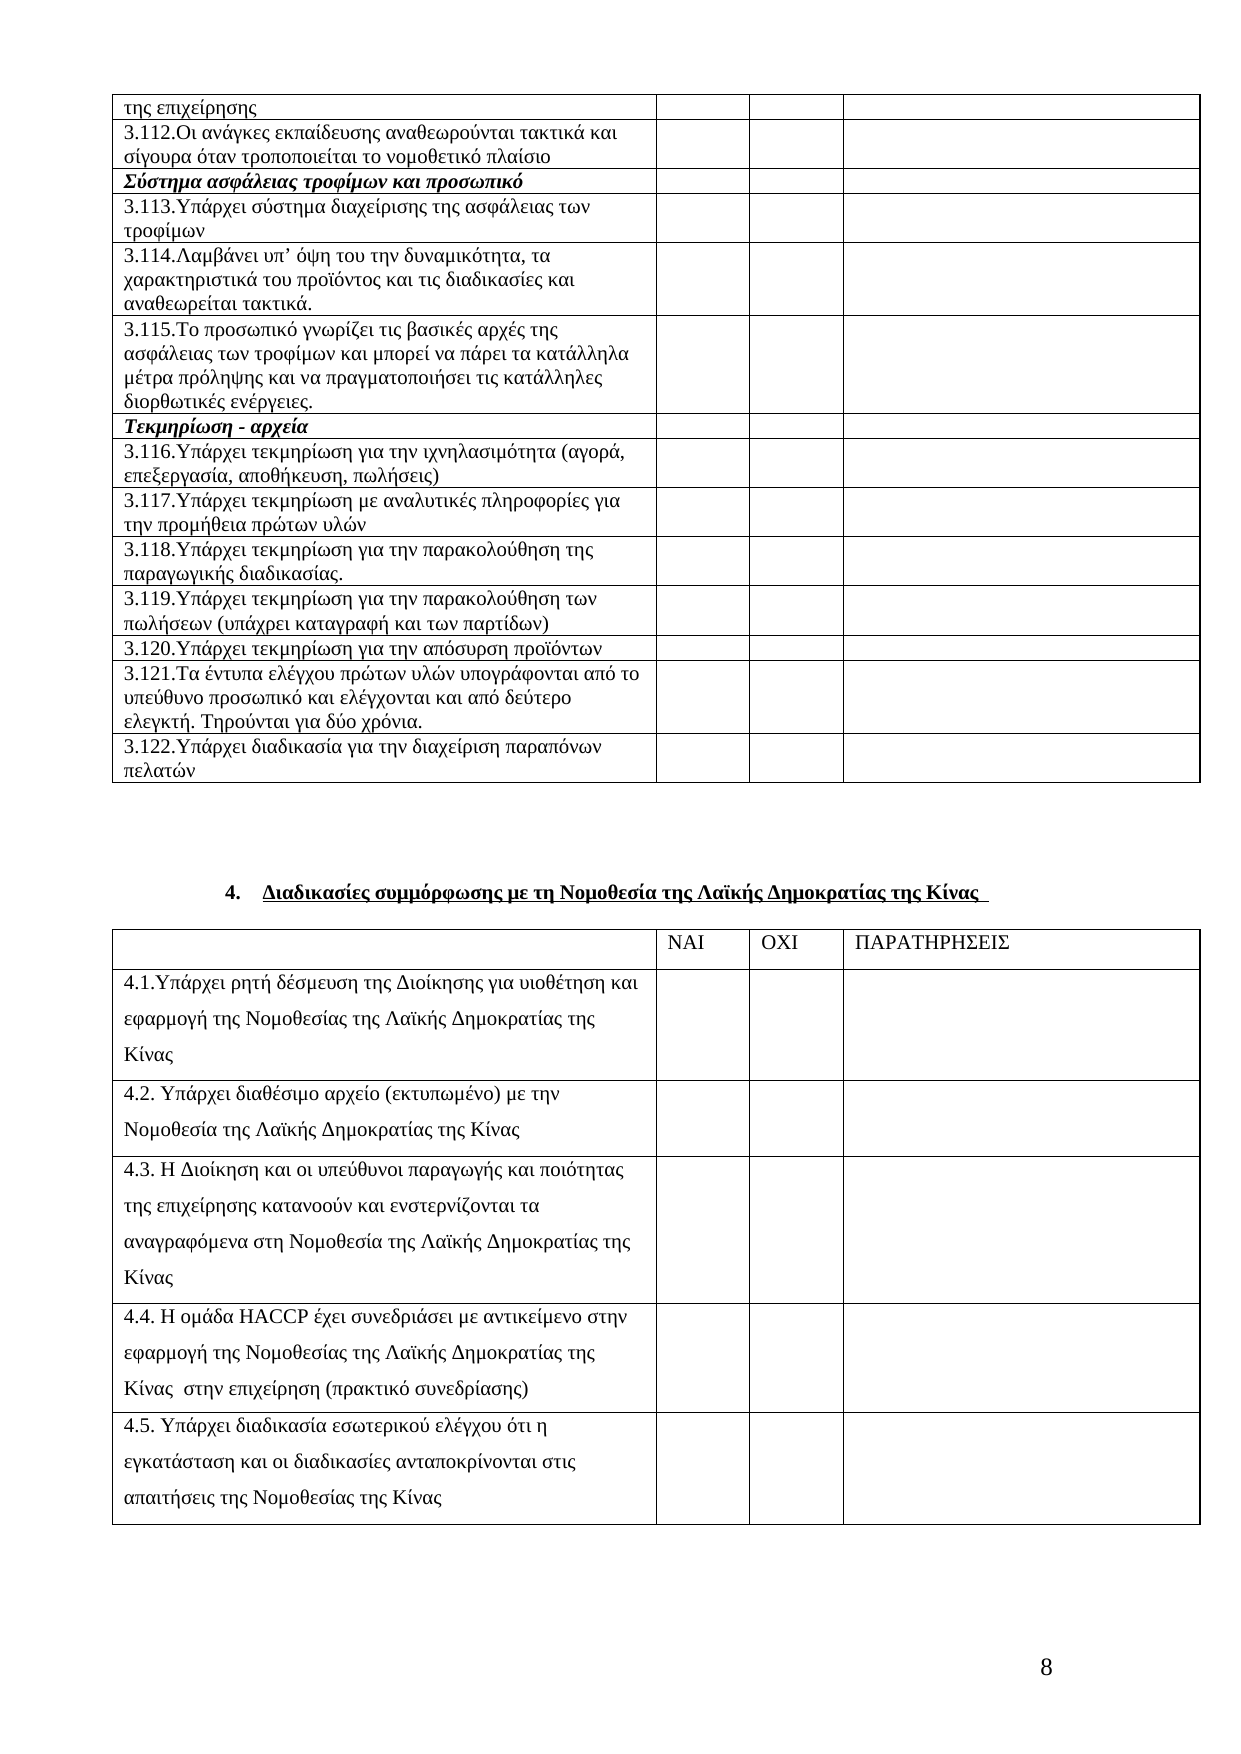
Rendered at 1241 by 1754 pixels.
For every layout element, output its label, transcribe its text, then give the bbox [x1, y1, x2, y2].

table_cell [657, 95, 749, 119]
table_cell [844, 439, 1199, 487]
table_cell [844, 414, 1199, 438]
table_cell 3.116.Υπάρχει τεκμηρίωση για την ιχνηλασιμότητα (αγορά, επεξεργασία, αποθήκευση, πωλήσεις) [113, 439, 656, 487]
table_cell [657, 243, 749, 315]
table_cell [750, 95, 843, 119]
table_cell 3.115.Το προσωπικό γνωρίζει τις βασικές αρχές της ασφάλειας των τροφίμων και μπορεί να πάρει τα κατάλληλα μέτρα πρόληψης και να πραγματοποιήσει τις κατάλληλες διορθωτικές ενέργειες. [113, 316, 656, 413]
table_header ΠΑΡΑΤΗΡΗΣΕΙΣ [844, 930, 1199, 969]
table_cell 3.114.Λαμβάνει υπ’ όψη του την δυναμικότητα, τα χαρακτηριστικά του προϊόντος και τις διαδικασίες και αναθεωρείται τακτικά. [113, 243, 656, 315]
table_cell [844, 586, 1199, 634]
table_header ΟΧΙ [750, 930, 843, 969]
table_cell 3.113.Υπάρχει σύστημα διαχείρισης της ασφάλειας των τροφίμων [113, 194, 656, 242]
table_header ΝΑΙ [657, 930, 749, 969]
table_cell [657, 1081, 749, 1156]
table_cell [657, 414, 749, 438]
table_cell [657, 970, 749, 1080]
table_cell 3.121.Τα έντυπα ελέγχου πρώτων υλών υπογράφονται από το υπεύθυνο προσωπικό και ελέγχονται και από δεύτερο ελεγκτή. Τηρούνται για δύο χρόνια. [113, 661, 656, 733]
table_cell [657, 636, 749, 659]
table_cell [750, 734, 843, 782]
table_cell [750, 970, 843, 1080]
table_cell [844, 120, 1199, 168]
table_cell [750, 1413, 843, 1524]
table_cell [657, 1157, 749, 1303]
table_cell [750, 1157, 843, 1303]
table_cell [844, 194, 1199, 242]
table_cell [750, 586, 843, 634]
table_cell Σύστημα ασφάλειας τροφίμων και προσωπικό [113, 169, 656, 193]
table_cell 3.120.Υπάρχει τεκμηρίωση για την απόσυρση προϊόντων [113, 636, 656, 659]
table_cell [844, 1157, 1199, 1303]
table_cell 4.4. Η ομάδα HACCP έχει συνεδριάσει με αντικείμενο στην εφαρμογή της Νομοθεσίας της Λαϊκής Δημοκρατίας της Κίνας στην επιχείρηση (πρακτικό συνεδρίασης) [113, 1304, 656, 1412]
table_cell [750, 488, 843, 536]
table_cell [657, 537, 749, 585]
table_cell [750, 316, 843, 413]
table_cell [657, 194, 749, 242]
table_cell 3.112.Οι ανάγκες εκπαίδευσης αναθεωρούνται τακτικά και σίγουρα όταν τροποποιείται το νομοθετικό πλαίσιο [113, 120, 656, 168]
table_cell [113, 95, 656, 119]
table_cell 3.118.Υπάρχει τεκμηρίωση για την παρακολούθηση της παραγωγικής διαδικασίας. [113, 537, 656, 585]
table_cell [844, 316, 1199, 413]
table_cell [844, 169, 1199, 193]
table_cell 4.2. Υπάρχει διαθέσιμο αρχείο (εκτυπωμένο) με την Νομοθεσία της Λαϊκής Δημοκρατίας της Κίνας [113, 1081, 656, 1156]
table_cell [844, 537, 1199, 585]
table_cell [750, 414, 843, 438]
table_cell [657, 439, 749, 487]
table_cell [750, 243, 843, 315]
table_cell 4.1.Υπάρχει ρητή δέσμευση της Διοίκησης για υιοθέτηση και εφαρμογή της Νομοθεσίας της Λαϊκής Δημοκρατίας της Κίνας [113, 970, 656, 1080]
table_cell [844, 243, 1199, 315]
table_header [113, 930, 656, 969]
table_cell [750, 439, 843, 487]
table_cell [844, 734, 1199, 782]
table_cell [844, 661, 1199, 733]
table_cell [750, 1304, 843, 1412]
table_cell 3.119.Υπάρχει τεκμηρίωση για την παρακολούθηση των πωλήσεων (υπάχρει καταγραφή και των παρτίδων) [113, 586, 656, 634]
table_cell [750, 537, 843, 585]
table_cell [657, 488, 749, 536]
table_cell [750, 661, 843, 733]
table_cell [657, 1304, 749, 1412]
table_cell [657, 316, 749, 413]
table_cell [750, 120, 843, 168]
table_cell 3.122.Υπάρχει διαδικασία για την διαχείριση παραπόνων πελατών [113, 734, 656, 782]
table_cell [657, 1413, 749, 1524]
table_cell [750, 169, 843, 193]
table_cell [657, 120, 749, 168]
table_cell [844, 95, 1199, 119]
table_cell [844, 1304, 1199, 1412]
table_cell [750, 636, 843, 659]
list Διαδικασίες συμμόρφωσης με τη Νομοθεσία της Λαϊκής Δημοκρατίας της Κίνας [225, 880, 1053, 904]
table_cell Τεκμηρίωση - αρχεία [113, 414, 656, 438]
table_cell [844, 970, 1199, 1080]
table_cell [750, 194, 843, 242]
table_cell [657, 586, 749, 634]
table_cell [657, 169, 749, 193]
table_cell [844, 1081, 1199, 1156]
table_cell [844, 1413, 1199, 1524]
table_cell 4.3. Η Διοίκηση και οι υπεύθυνοι παραγωγής και ποιότητας της επιχείρησης κατανοούν και ενστερνίζονται τα αναγραφόμενα στη Νομοθεσία της Λαϊκής Δημοκρατίας της Κίνας [113, 1157, 656, 1303]
table_cell [844, 636, 1199, 659]
table_cell 4.5. Υπάρχει διαδικασία εσωτερικού ελέγχου ότι η εγκατάσταση και οι διαδικασίες ανταποκρίνονται στις απαιτήσεις της Νομοθεσίας της Κίνας [113, 1413, 656, 1524]
table_cell 3.117.Υπάρχει τεκμηρίωση με αναλυτικές πληροφορίες για την προμήθεια πρώτων υλών [113, 488, 656, 536]
table_cell [657, 661, 749, 733]
table_cell [657, 734, 749, 782]
table_cell [750, 1081, 843, 1156]
table_cell [844, 488, 1199, 536]
